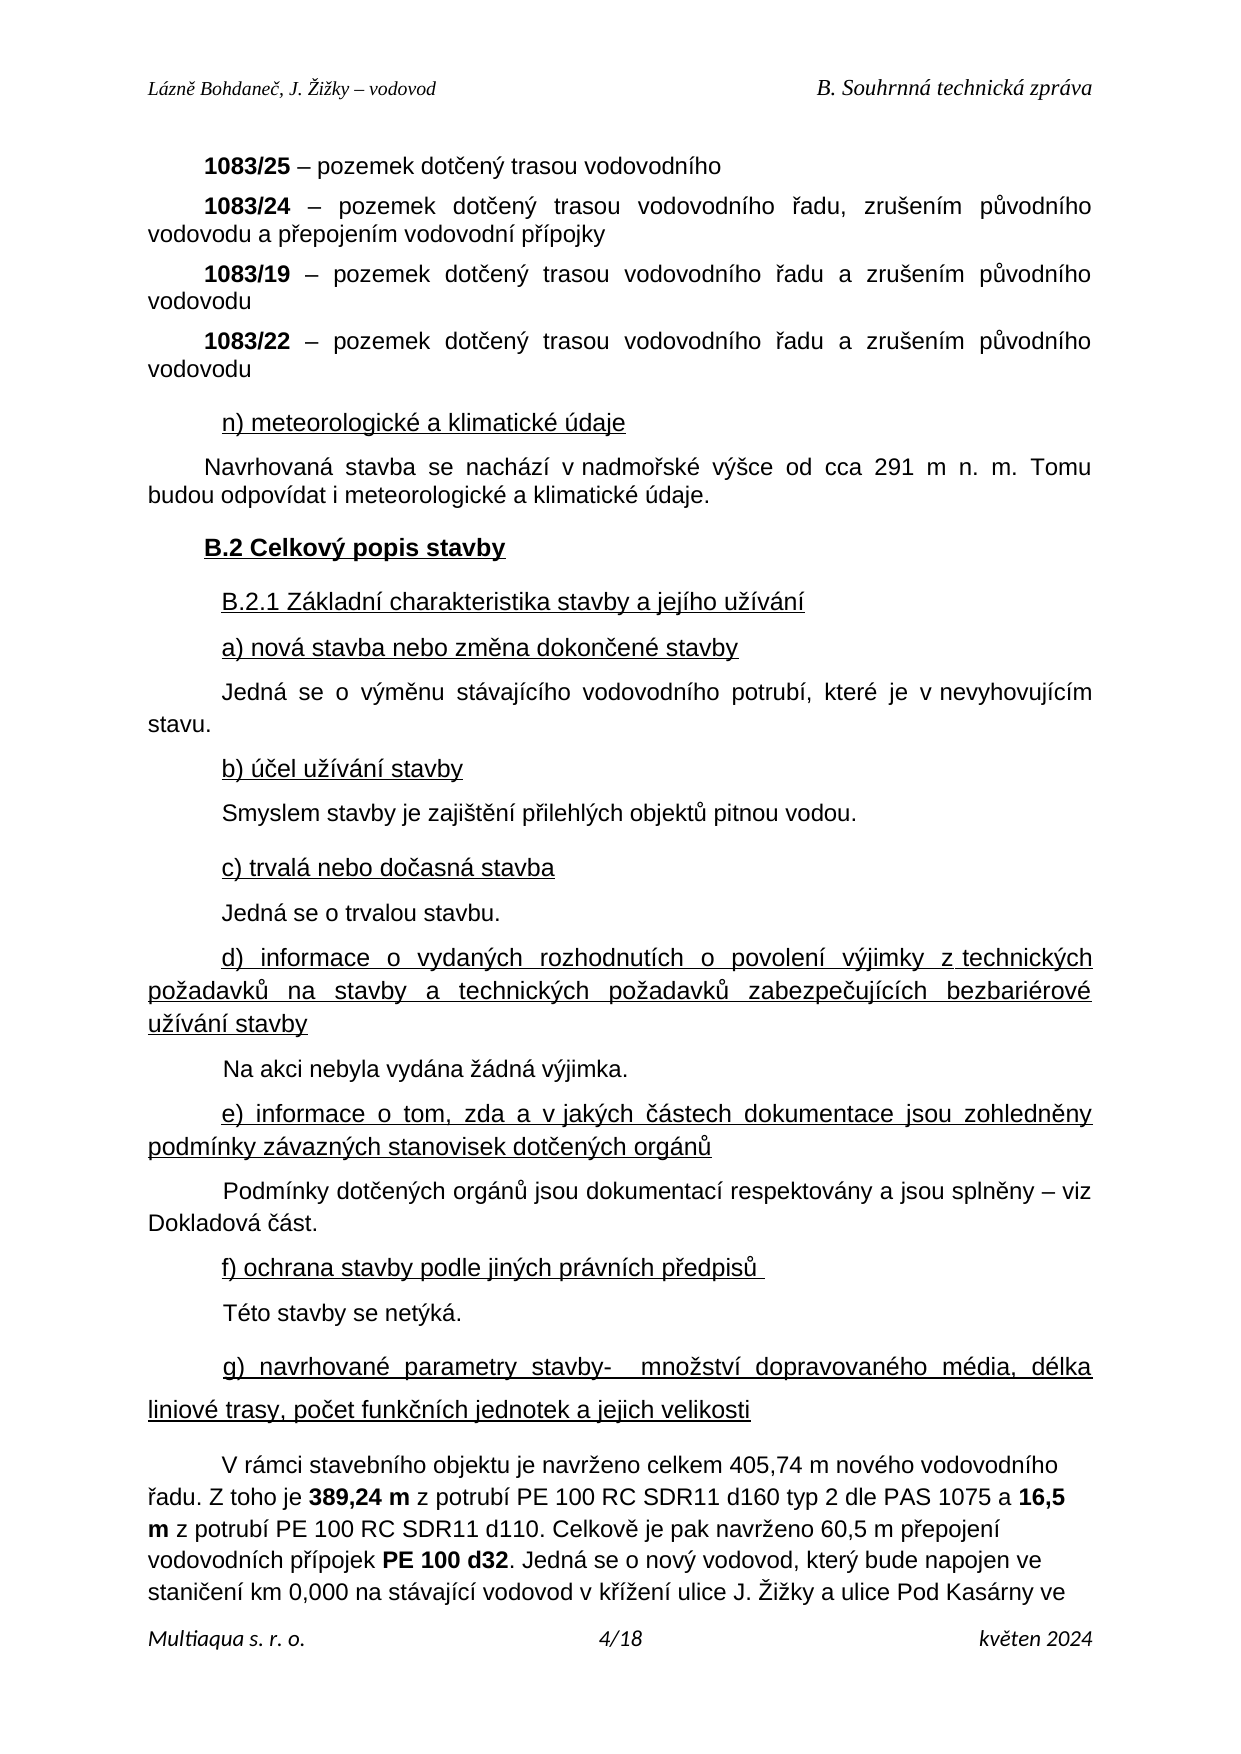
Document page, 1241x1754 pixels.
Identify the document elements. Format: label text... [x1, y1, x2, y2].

text 1083/24 – pozemek dotčený trasou vodovodního řadu, zrušením původního vodovodu a přepojením vodovodní přípojky [148, 192, 1092, 247]
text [148, 1451, 1092, 1605]
text d) informace o vydaných rozhodnutích o povolení výjimky z technických požadavků na stavby a technických požadavků zabezpečujících bezbariérové užívání stavby [148, 943, 1092, 1001]
text Jedná se o trvalou stavbu. [148, 899, 1092, 926]
text f) ochrana stavby podle jiných právních předpisů [148, 1253, 1092, 1282]
text a) nová stavba nebo změna dokončené stavby [148, 632, 1092, 661]
text Navrhovaná stavba se nachází v nadmořské výšce od cca 291 m n. m. Tomu budou odpovídat i meteorologické a klimatické údaje. [148, 453, 1092, 508]
text d) informace o vydaných rozhodnutích o povolení výjimky z technických požadavků na stavby a technických požadavků zabezpečujících bezbariérové užívání stavby [148, 1002, 1092, 1038]
text B.2 Celkový popis stavby [148, 533, 1092, 562]
text B.2.1 Základní charakteristika stavby a jejího užívání [148, 587, 1092, 616]
text 1083/22 – pozemek dotčený trasou vodovodního řadu a zrušením původního vodovodu [148, 327, 1092, 382]
text Na akci nebyla vydána žádná výjimka. [148, 1054, 1092, 1082]
text Jedná se o výměnu stávajícího vodovodního potrubí, které je v nevyhovujícím stavu. [148, 678, 1092, 737]
text Této stavby se netýká. [148, 1298, 1092, 1326]
text e) informace o tom, zda a v jakých částech dokumentace jsou zohledněny podmínky závazných stanovisek dotčených orgánů [148, 1099, 1092, 1160]
text n) meteorologické a klimatické údaje [148, 407, 1092, 436]
text b) účel užívání stavby [148, 754, 1092, 783]
text g) navrhované parametry stavby- množství dopravovaného média, délka liniové trasy, počet funkčních jednotek a jejich velikosti [148, 1352, 1092, 1424]
text 1083/19 – pozemek dotčený trasou vodovodního řadu a zrušením původního vodovodu [148, 259, 1092, 315]
text c) trvalá nebo dočasná stavba [148, 853, 1092, 882]
text Podmínky dotčených orgánů jsou dokumentací respektovány a jsou splněny – viz Dokladová část. [148, 1177, 1092, 1236]
text 1083/25 – pozemek dotčený trasou vodovodního [148, 152, 1092, 179]
text Smyslem stavby je zajištění přilehlých objektů pitnou vodou. [148, 799, 1092, 827]
